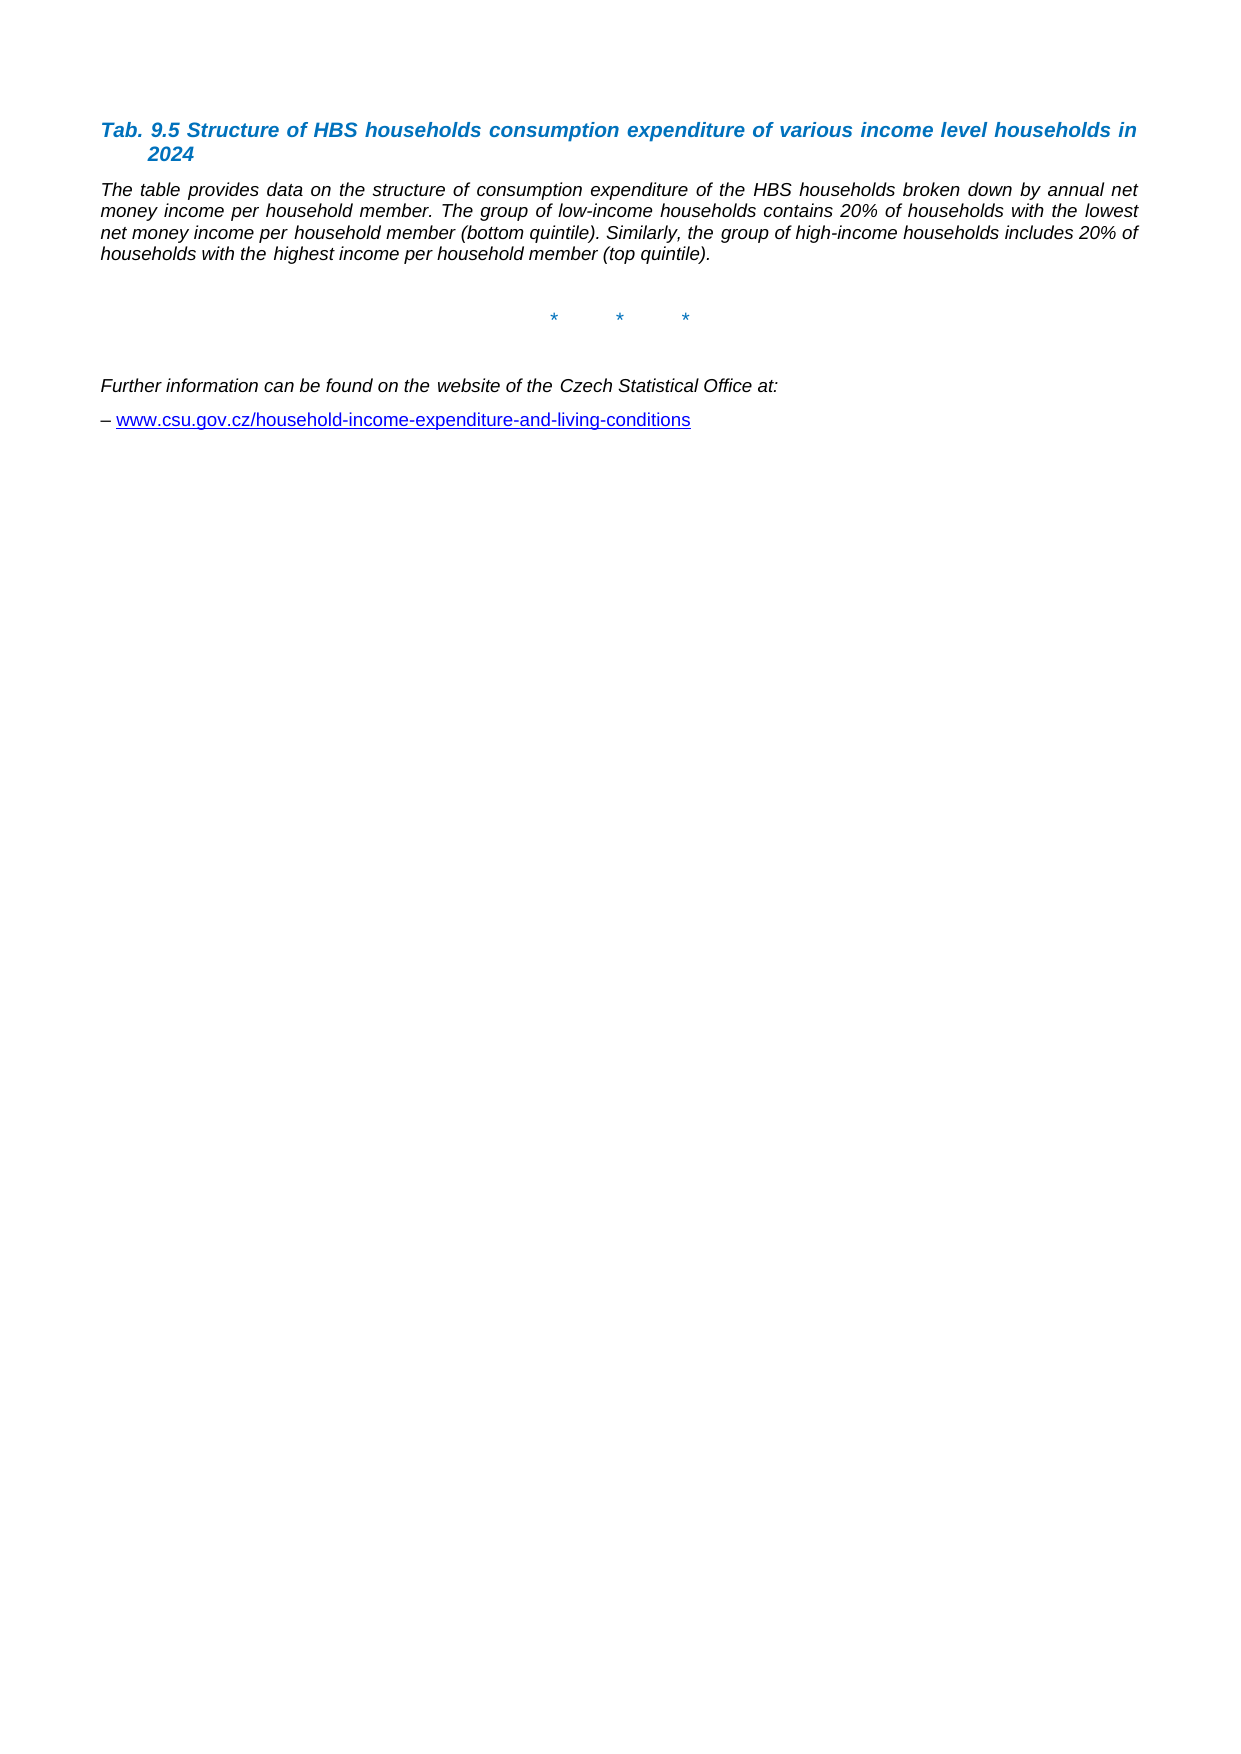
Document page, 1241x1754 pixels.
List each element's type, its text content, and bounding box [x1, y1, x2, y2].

text * * * [100, 308, 1140, 332]
text Further information can be found on the website of the Czech Statistical Office at: [100, 375, 1140, 397]
text – www.csu.gov.cz/household-income-expenditure-and-living-conditions [100, 409, 1140, 431]
text Tab. 9.5 Structure of HBS households consumption expenditure of various income level households in 2024 [100, 118, 1140, 166]
text The table provides data on the structure of consumption expenditure of the HBS households broken down by annual net money income per household member. The group of low-income households contains 20% of households with the lowest net money income per household member (bottom quintile). Similarly, the group of high-income households includes 20% of households with the highest income per household member (top quintile). [100, 178, 1140, 265]
